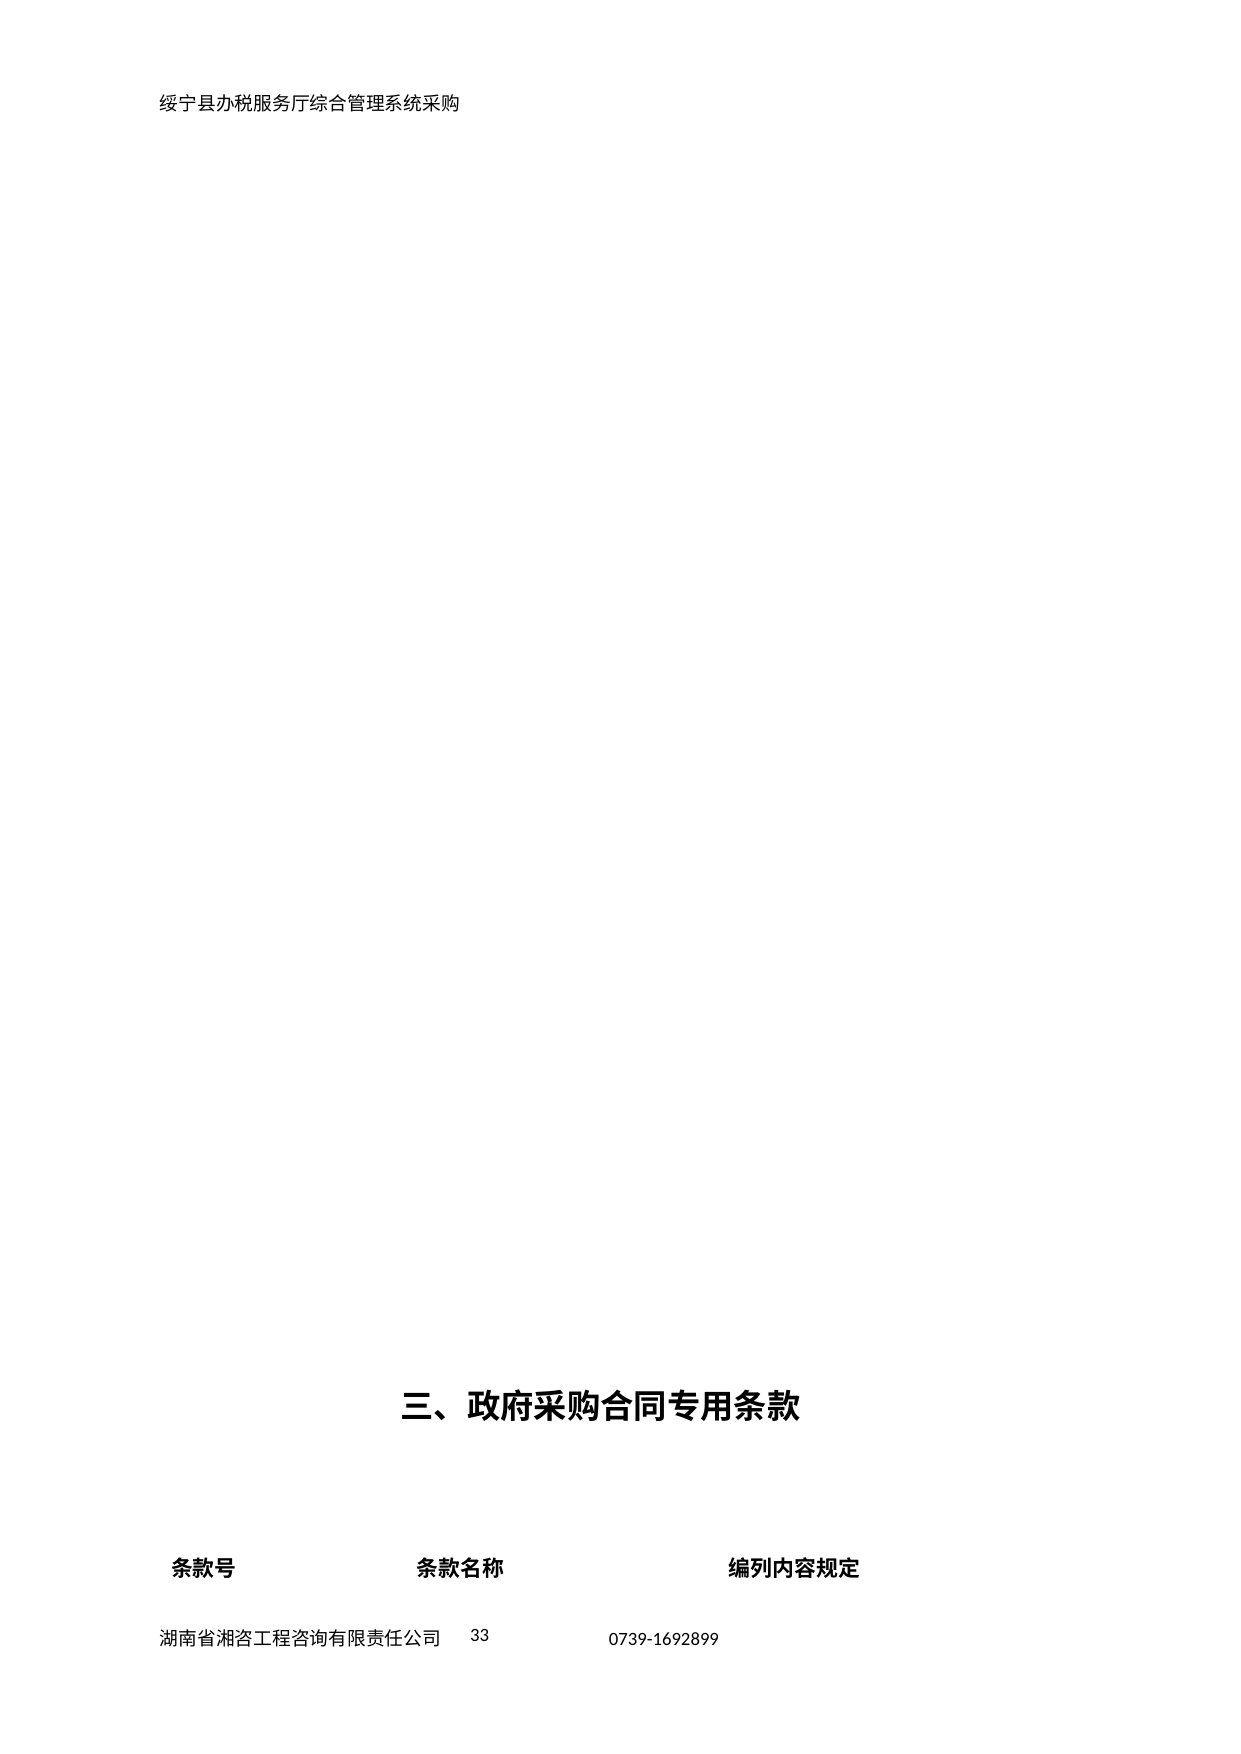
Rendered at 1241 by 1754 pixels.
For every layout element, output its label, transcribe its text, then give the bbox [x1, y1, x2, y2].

text 条款号 条款名称 编列内容规定 [171, 1551, 1081, 1582]
text 三、政府采购合同专用条款 [159, 1379, 1041, 1428]
